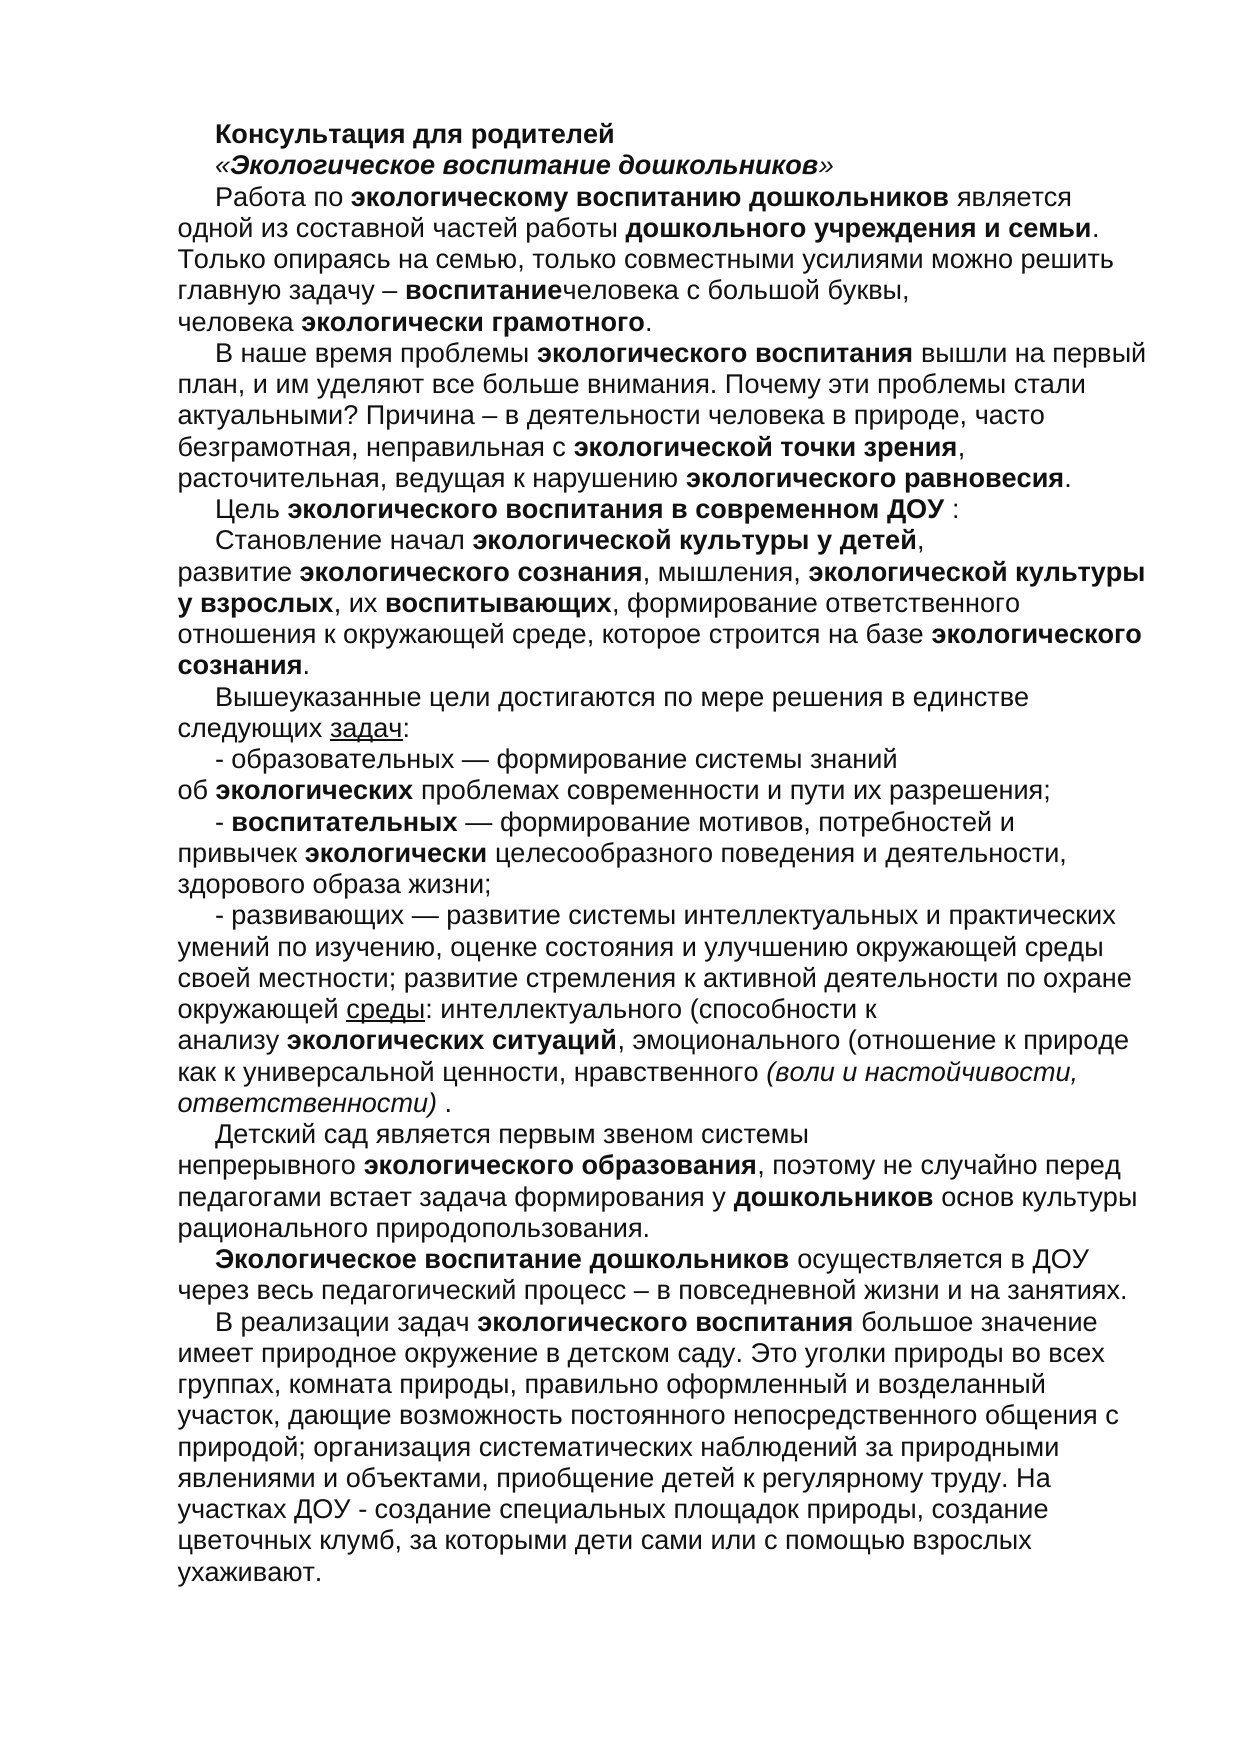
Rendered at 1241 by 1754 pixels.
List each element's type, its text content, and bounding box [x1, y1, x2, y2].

text - развивающих — развитие системы интеллектуальных и практических умений по изучению, оценке состояния и улучшению окружающей среды своей местности; развитие стремления к активной деятельности по охране окружающей среды: интеллектуального (способности к анализу экологических ситуаций, эмоционального (отношение к природе как к универсальной ценности, нравственного (воли и настойчивости, ответственности) . [177, 899, 1152, 1118]
text В реализации задач экологического воспитания большое значение имеет природное окружение в детском саду. Это уголки природы во всех группах, комната природы, правильно оформленный и возделанный участок, дающие возможность постоянного непосредственного общения с природой; организация систематических наблюдений за природными явлениями и объектами, приобщение детей к регулярному труду. На участках ДОУ - создание специальных площадок природы, создание цветочных клумб, за которыми дети сами или с помощью взрослых ухаживают. [177, 1306, 1152, 1587]
text - образовательных — формирование системы знаний об экологических проблемах современности и пути их разрешения; [177, 743, 1152, 806]
text - воспитательных — формирование мотивов, потребностей и привычек экологически целесообразного поведения и деятельности, здорового образа жизни; [177, 806, 1152, 899]
text Детский сад является первым звеном системы непрерывного экологического образования, поэтому не случайно перед педагогами встает задача формирования у дошкольников основ культуры рационального природопользования. [177, 1118, 1152, 1243]
text Становление начал экологической культуры у детей, развитие экологического сознания, мышления, экологической культуры у взрослых, их воспитывающих, формирование ответственного отношения к окружающей среде, которое строится на базе экологического сознания. [177, 524, 1152, 681]
text «Экологическое воспитание дошкольников» [177, 149, 1152, 181]
text Цель экологического воспитания в современном ДОУ : [177, 493, 1152, 524]
text Экологическое воспитание дошкольников осуществляется в ДОУ через весь педагогический процесс – в повседневной жизни и на занятиях. [177, 1243, 1152, 1306]
text Вышеуказанные цели достигаются по мере решения в единстве следующих задач: [177, 681, 1152, 743]
text В наше время проблемы экологического воспитания вышли на первый план, и им уделяют все больше внимания. Почему эти проблемы стали актуальными? Причина – в деятельности человека в природе, часто безграмотная, неправильная с экологической точки зрения, расточительная, ведущая к нарушению экологического равновесия. [177, 337, 1152, 493]
text Консультация для родителей [177, 118, 1152, 149]
text Работа по экологическому воспитанию дошкольников является одной из составной частей работы дошкольного учреждения и семьи. Только опираясь на семью, только совместными усилиями можно решить главную задачу – воспитаниечеловека с большой буквы, человека экологически грамотного. [177, 181, 1152, 337]
